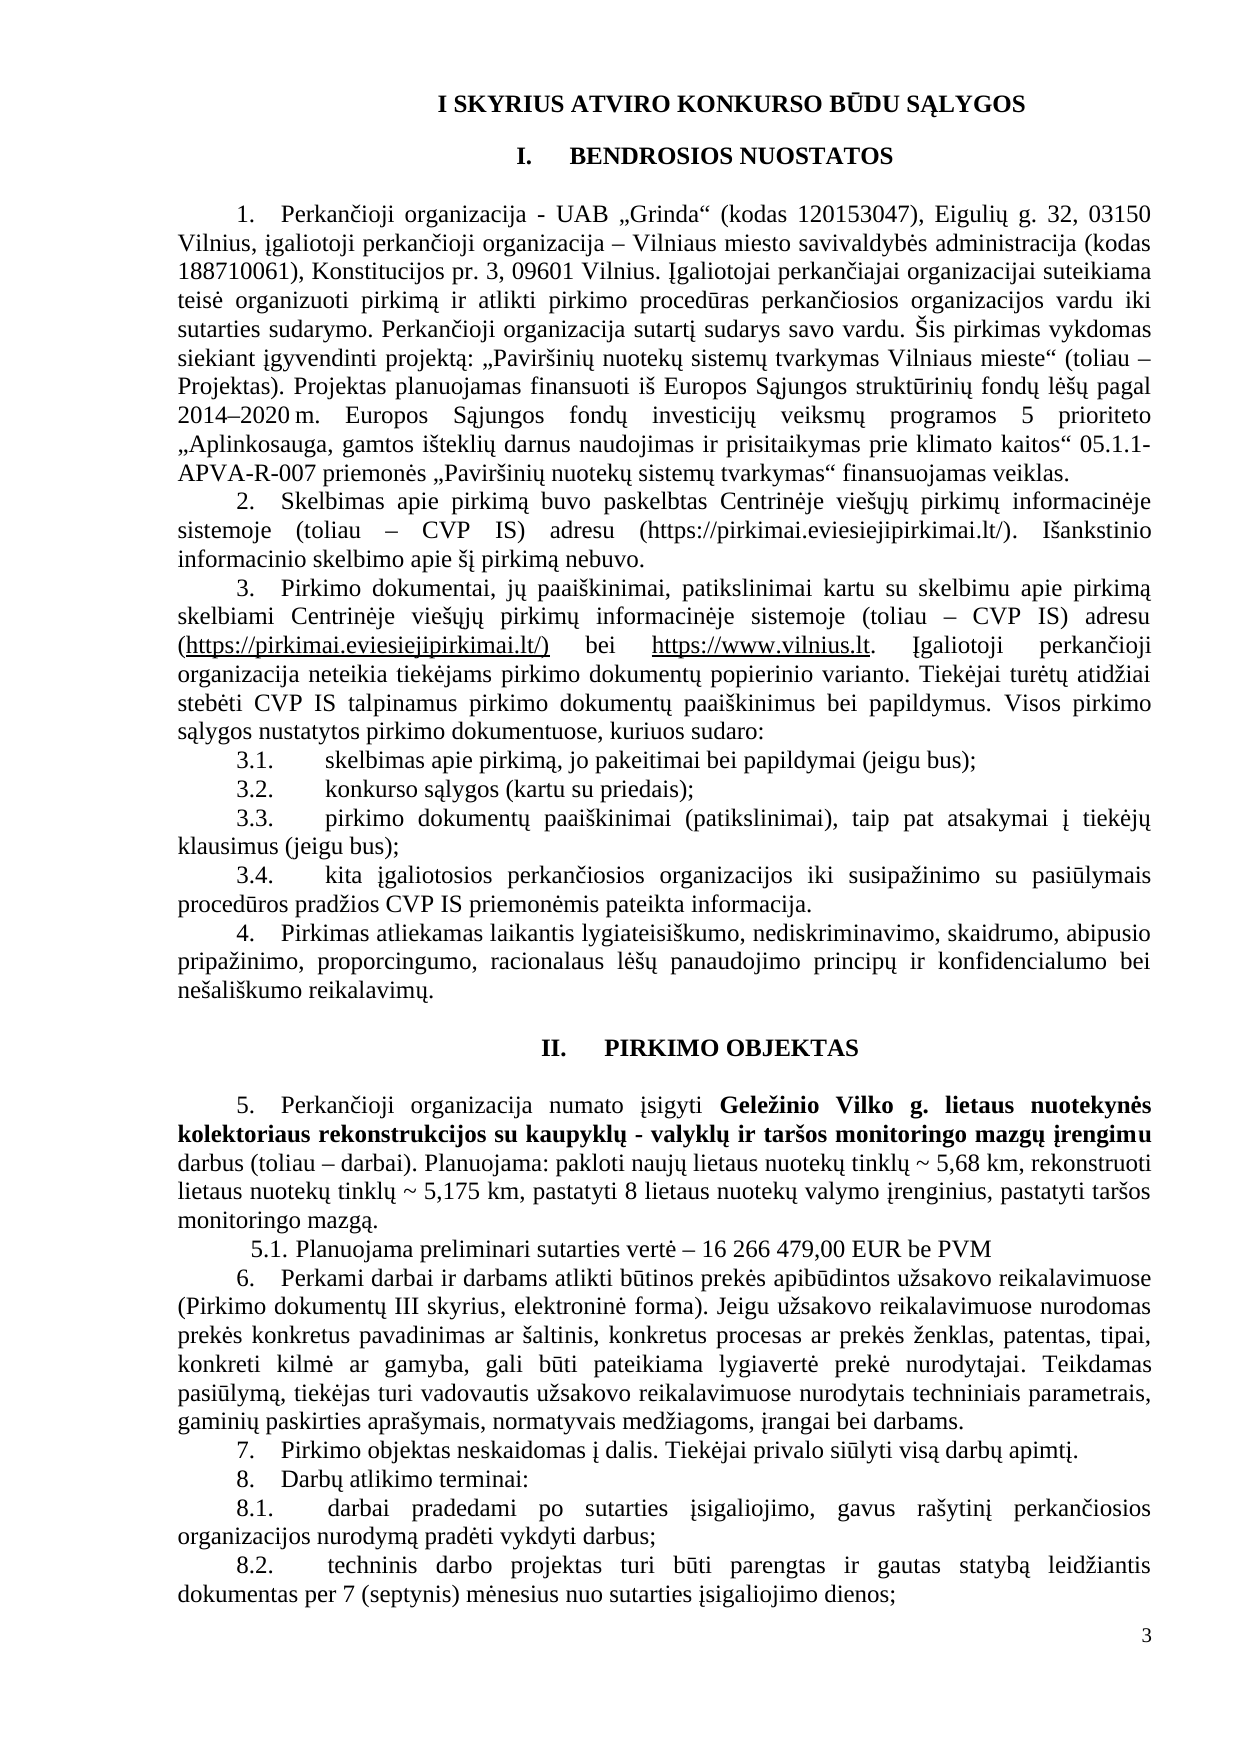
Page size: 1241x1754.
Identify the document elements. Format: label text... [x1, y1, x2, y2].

subtitle PIRKIMO OBJEKTAS [274, 1033, 1152, 1061]
list Pirkimo dokumentai, jų paaiškinimai, patikslinimai kartu su skelbimu apie pirkimą skelbiami Centrinėje viešųjų pirkimų informacinėje sistemoje (toliau – CVP IS) adresu (https://pirkimai.eviesiejipirkimai.lt/) bei https://www.vilnius.lt. Įgaliotoji perkančioji organizacija neteikia tiekėjams pirkimo dokumentų popierinio varianto. Tiekėjai turėtų atidžiai stebėti CVP IS talpinamus pirkimo dokumentų paaiškinimus bei papildymus. Visos pirkimo sąlygos nustatytos pirkimo dokumentuose, kuriuos sudaro: [177, 573, 1152, 745]
list Perkančioji organizacija - UAB „Grinda“ (kodas 120153047), Eigulių g. 32, 03150 Vilnius, įgaliotoji perkančioji organizacija – Vilniaus miesto savivaldybės administracija (kodas 188710061), Konstitucijos pr. 3, 09601 Vilnius. Įgaliotojai perkančiajai organizacijai suteikiama teisė organizuoti pirkimą ir atlikti pirkimo procedūras perkančiosios organizacijos vardu iki sutarties sudarymo. Perkančioji organizacija sutartį sudarys savo vardu. Šis pirkimas vykdomas siekiant įgyvendinti projektą: „Paviršinių nuotekų sistemų tvarkymas Vilniaus mieste“ (toliau – Projektas). Projektas planuojamas finansuoti iš Europos Sąjungos struktūrinių fondų lėšų pagal 2014–2020 m. Europos Sąjungos fondų investicijų veiksmų programos 5 prioriteto „Aplinkosauga, gamtos išteklių darnus naudojimas ir prisitaikymas prie klimato kaitos“ 05.1.1-APVA-R-007 priemonės „Paviršinių nuotekų sistemų tvarkymas“ finansuojamas veiklas. [177, 199, 1152, 486]
list Pirkimo objektas neskaidomas į dalis. Tiekėjai privalo siūlyti visą darbų apimtį. [177, 1435, 1152, 1464]
list konkurso sąlygos (kartu su priedais); [177, 774, 1152, 803]
list Pirkimas atliekamas laikantis lygiateisiškumo, nediskriminavimo, skaidrumo, abipusio pripažinimo, proporcingumo, racionalaus lėšų panaudojimo principų ir konfidencialumo bei nešališkumo reikalavimų. [177, 918, 1152, 1004]
subtitle BENDROSIOS NUOSTATOS [274, 141, 1152, 170]
list darbai pradedami po sutarties įsigaliojimo, gavus rašytinį perkančiosios organizacijos nurodymą pradėti vykdyti darbus; [177, 1493, 1152, 1550]
list skelbimas apie pirkimą, jo pakeitimai bei papildymai (jeigu bus); [177, 745, 1152, 774]
list Planuojama preliminari sutarties vertė – 16 266 479,00 EUR be PVM [250, 1234, 1152, 1263]
list Darbų atlikimo terminai: [177, 1464, 1152, 1493]
list kita įgaliotosios perkančiosios organizacijos iki susipažinimo su pasiūlymais procedūros pradžios CVP IS priemonėmis pateikta informacija. [177, 860, 1152, 918]
subtitle I SKYRIUS ATVIRO KONKURSO BŪDU SĄLYGOS [311, 89, 1152, 117]
list techninis darbo projektas turi būti parengtas ir gautas statybą leidžiantis dokumentas per 7 (septynis) mėnesius nuo sutarties įsigaliojimo dienos; [177, 1550, 1152, 1608]
list Skelbimas apie pirkimą buvo paskelbtas Centrinėje viešųjų pirkimų informacinėje sistemoje (toliau – CVP IS) adresu (https://pirkimai.eviesiejipirkimai.lt/). Išankstinio informacinio skelbimo apie šį pirkimą nebuvo. [177, 486, 1152, 573]
list Perkančioji organizacija numato įsigyti Geležinio Vilko g. lietaus nuotekynės kolektoriaus rekonstrukcijos su kaupyklų - valyklų ir taršos monitoringo mazgų įrengimu darbus (toliau – darbai). Planuojama: pakloti naujų lietaus nuotekų tinklų ~ 5,68 km, rekonstruoti lietaus nuotekų tinklų ~ 5,175 km, pastatyti 8 lietaus nuotekų valymo įrenginius, pastatyti taršos monitoringo mazgą. [177, 1090, 1152, 1234]
list Perkami darbai ir darbams atlikti būtinos prekės apibūdintos užsakovo reikalavimuose (Pirkimo dokumentų III skyrius, elektroninė forma). Jeigu užsakovo reikalavimuose nurodomas prekės konkretus pavadinimas ar šaltinis, konkretus procesas ar prekės ženklas, patentas, tipai, konkreti kilmė ar gamyba, gali būti pateikiama lygiavertė prekė nurodytajai. Teikdamas pasiūlymą, tiekėjas turi vadovautis užsakovo reikalavimuose nurodytais techniniais parametrais, gaminių paskirties aprašymais, normatyvais medžiagoms, įrangai bei darbams. [177, 1263, 1152, 1435]
list pirkimo dokumentų paaiškinimai (patikslinimai), taip pat atsakymai į tiekėjų klausimus (jeigu bus); [177, 803, 1152, 860]
